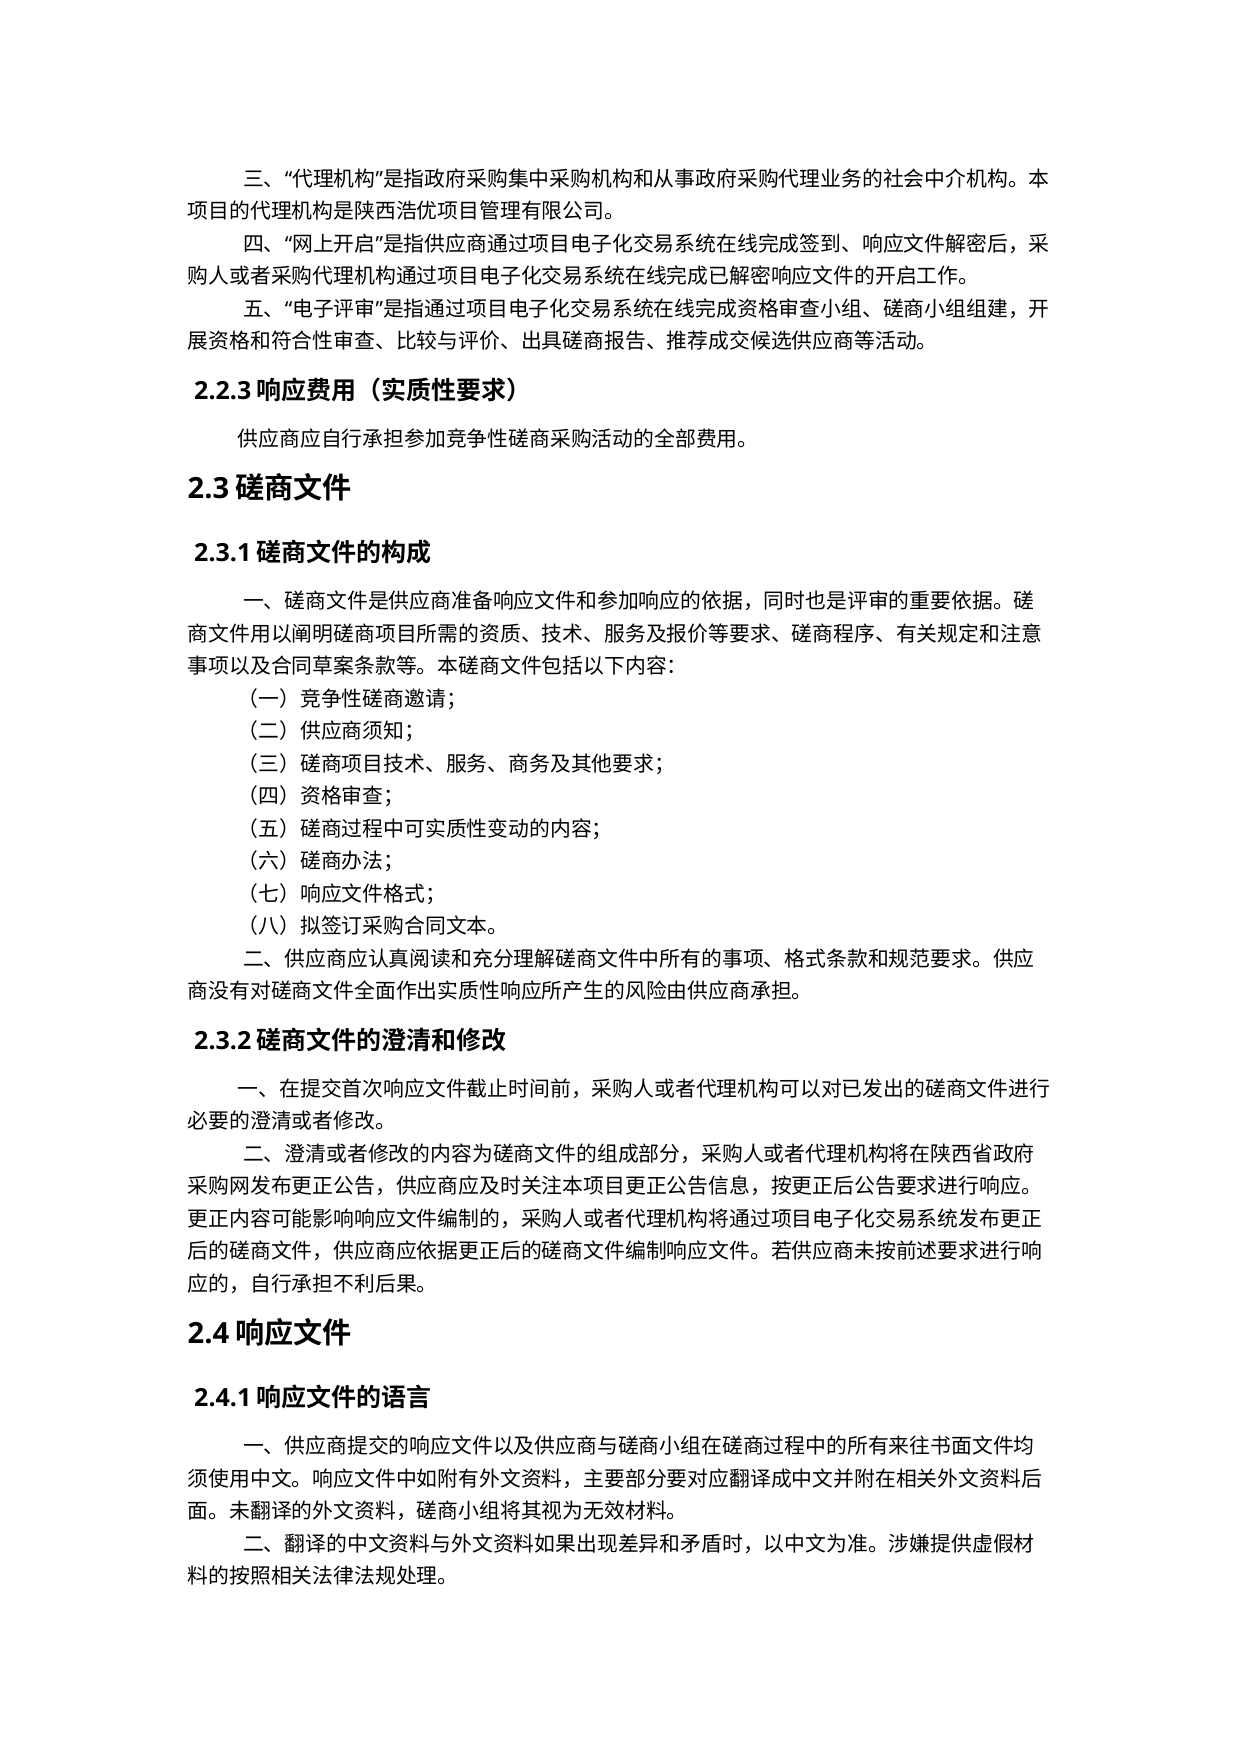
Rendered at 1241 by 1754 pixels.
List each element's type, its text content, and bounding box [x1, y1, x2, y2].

text 2.4.1响应文件的语言 [187, 1364, 1053, 1429]
text （二）供应商须知； [187, 714, 1053, 747]
text （三）磋商项目技术、服务、商务及其他要求； [187, 747, 1053, 779]
text 2.2.3响应费用（实质性要求） [187, 357, 1053, 422]
text （四）资格审查； [187, 779, 1053, 812]
text （一）竞争性磋商邀请； [187, 682, 1053, 714]
text （六）磋商办法； [187, 844, 1053, 877]
text （七）响应文件格式； [187, 877, 1053, 909]
text 二、翻译的中文资料与外文资料如果出现差异和矛盾时，以中文为准。涉嫌提供虚假材料的按照相关法律法规处理。 [187, 1527, 1053, 1592]
text 二、澄清或者修改的内容为磋商文件的组成部分，采购人或者代理机构将在陕西省政府采购网发布更正公告，供应商应及时关注本项目更正公告信息，按更正后公告要求进行响应。更正内容可能影响响应文件编制的，采购人或者代理机构将通过项目电子化交易系统发布更正后的磋商文件，供应商应依据更正后的磋商文件编制响应文件。若供应商未按前述要求进行响应的，自行承担不利后果。 [187, 1137, 1053, 1299]
text 三、“代理机构”是指政府采购集中采购机构和从事政府采购代理业务的社会中介机构。本项目的代理机构是陕西浩优项目管理有限公司。 [187, 162, 1053, 227]
text 2.3.1磋商文件的构成 [187, 519, 1053, 584]
text 一、磋商文件是供应商准备响应文件和参加响应的依据，同时也是评审的重要依据。磋商文件用以阐明磋商项目所需的资质、技术、服务及报价等要求、磋商程序、有关规定和注意事项以及合同草案条款等。本磋商文件包括以下内容： [187, 584, 1053, 682]
text 一、在提交首次响应文件截止时间前，采购人或者代理机构可以对已发出的磋商文件进行必要的澄清或者修改。 [187, 1072, 1053, 1137]
text 供应商应自行承担参加竞争性磋商采购活动的全部费用。 [187, 422, 1053, 454]
text 2.4响应文件 [187, 1299, 1053, 1364]
text 四、“网上开启”是指供应商通过项目电子化交易系统在线完成签到、响应文件解密后，采购人或者采购代理机构通过项目电子化交易系统在线完成已解密响应文件的开启工作。 [187, 227, 1053, 292]
text 2.3磋商文件 [187, 454, 1053, 519]
text 2.3.2磋商文件的澄清和修改 [187, 1007, 1053, 1072]
text 一、供应商提交的响应文件以及供应商与磋商小组在磋商过程中的所有来往书面文件均须使用中文。响应文件中如附有外文资料，主要部分要对应翻译成中文并附在相关外文资料后面。未翻译的外文资料，磋商小组将其视为无效材料。 [187, 1429, 1053, 1527]
text 五、“电子评审”是指通过项目电子化交易系统在线完成资格审查小组、磋商小组组建，开展资格和符合性审查、比较与评价、出具磋商报告、推荐成交候选供应商等活动。 [187, 292, 1053, 357]
text （八）拟签订采购合同文本。 [187, 909, 1053, 942]
text 二、供应商应认真阅读和充分理解磋商文件中所有的事项、格式条款和规范要求。供应商没有对磋商文件全面作出实质性响应所产生的风险由供应商承担。 [187, 942, 1053, 1007]
text （五）磋商过程中可实质性变动的内容； [187, 812, 1053, 844]
